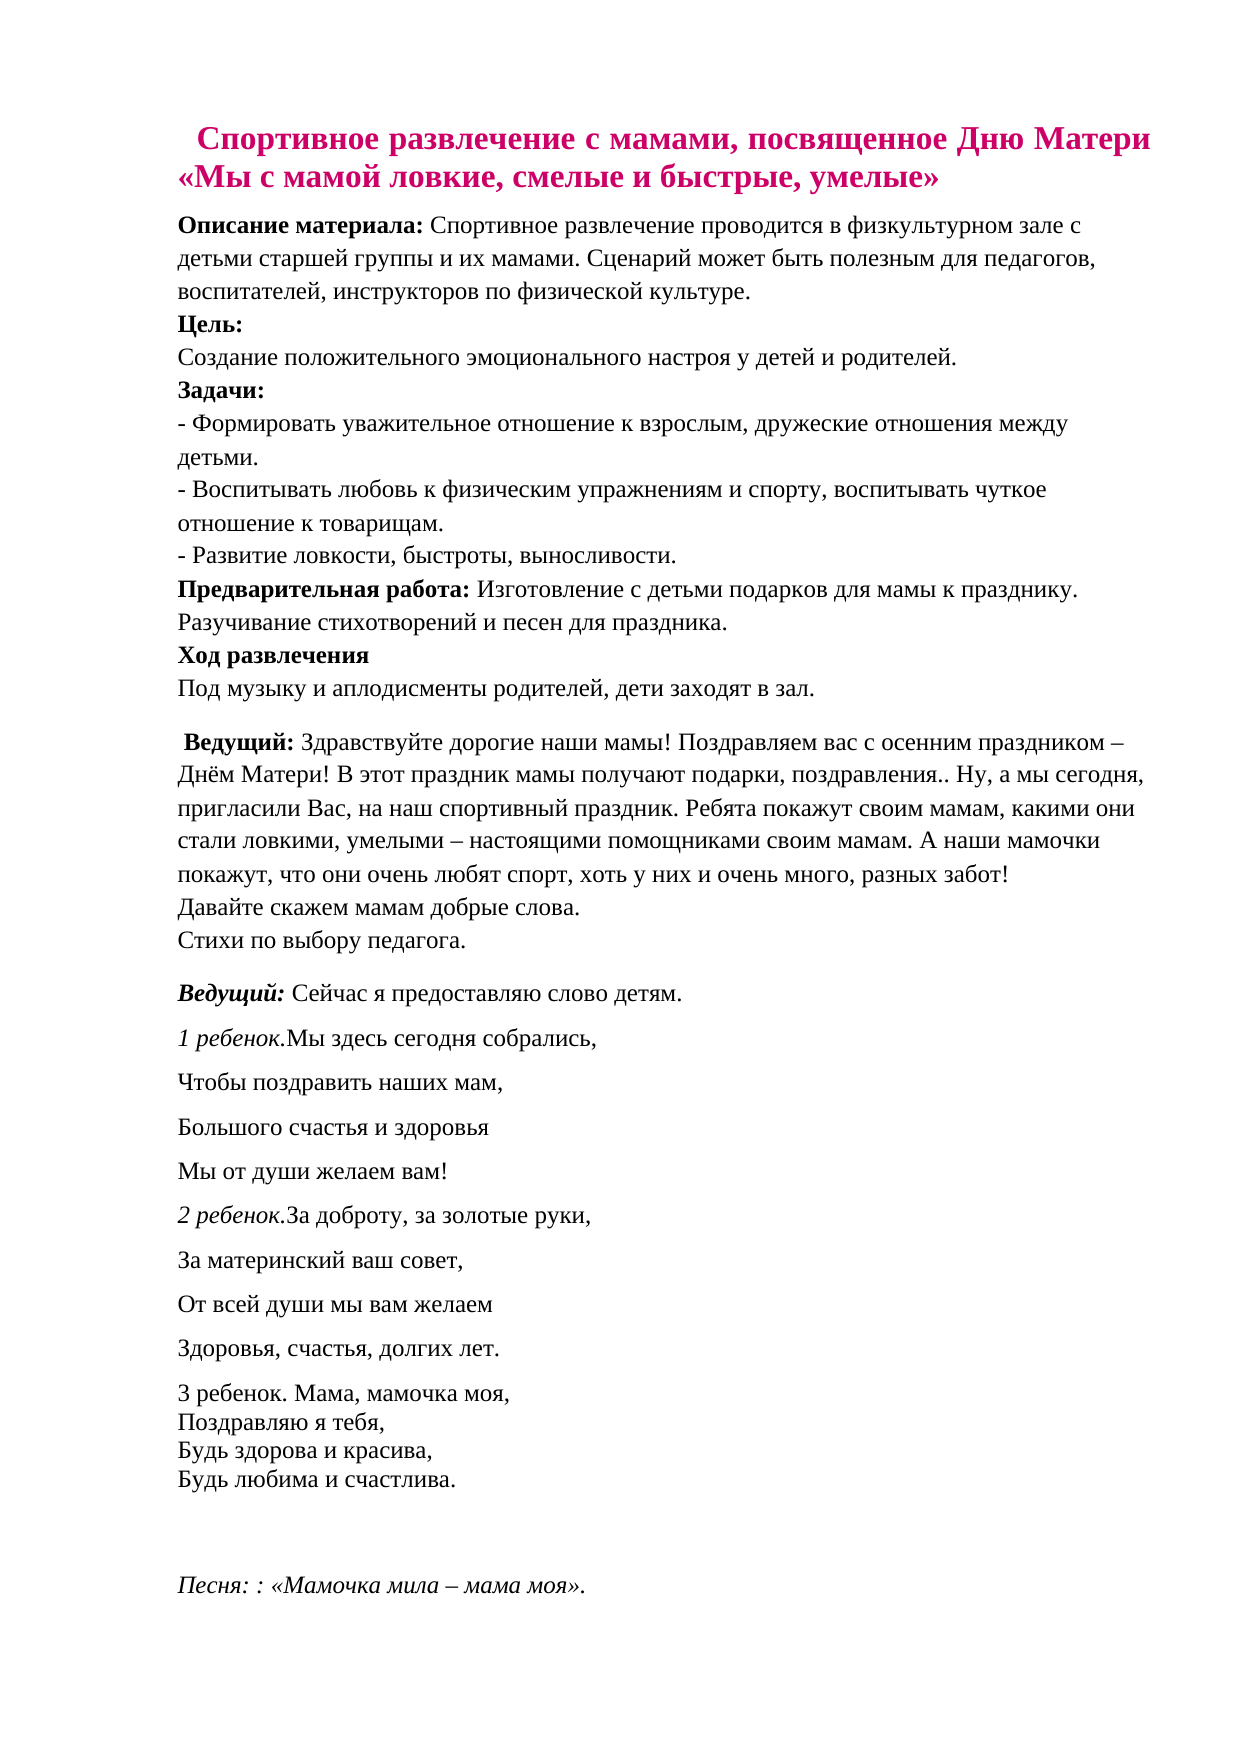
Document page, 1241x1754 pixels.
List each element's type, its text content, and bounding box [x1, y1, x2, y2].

text 3 ребенок. Мама, мамочка моя, Поздравляю я тебя, Будь здорова и красива, Будь любима и счастлива. [177, 1378, 1152, 1522]
text 1 ребенок.Мы здесь сегодня собрались, [177, 1023, 1152, 1052]
text Ведущий: Сейчас я предоставляю слово детям. [177, 978, 1152, 1007]
text Здоровья, счастья, долгих лет. [177, 1333, 1152, 1362]
text Ведущий: Здравствуйте дорогие наши мамы! Поздравляем вас с осенним праздником – Днём Матери! В этот праздник мамы получают подарки, поздравления.. Ну, а мы сегодня, пригласили Вас, на наш спортивный праздник. Ребята покажут своим мамам, какими они стали ловкими, умелыми – настоящими помощниками своим мамам. А наши мамочки покажут, что они очень любят спорт, хоть у них и очень много, разных забот! Давайте скажем мамам добрые слова. Стихи по выбору педагога. [177, 727, 1152, 953]
text Чтобы поздравить наших мам, [177, 1067, 1152, 1096]
text Песня: : «Мамочка мила – мама моя». [177, 1537, 1152, 1599]
text Мы от души желаем вам! [177, 1156, 1152, 1185]
text 2 ребенок.За доброту, за золотые руки, [177, 1200, 1152, 1229]
text Описание материала: Спортивное развлечение проводится в физкультурном зале с детьми старшей группы и их мамами. Сценарий может быть полезным для педагогов, воспитателей, инструкторов по физической культуре. Цель: Создание положительного эмоционального настроя у детей и родителей. Задачи: - Формировать уважительное отношение к взрослым, дружеские отношения между детьми. - Воспитывать любовь к физическим упражнениям и спорту, воспитывать чуткое отношение к товарищам. - Развитие ловкости, быстроты, выносливости. Предварительная работа: Изготовление с детьми подарков для мамы к празднику. Разучивание стихотворений и песен для праздника. Ход развлечения Под музыку и аплодисменты родителей, дети заходят в зал. [177, 210, 1152, 701]
text Спортивное развлечение с мамами, посвященное Дню Матери «Мы с мамой ловкие, смелые и быстрые, умелые» [177, 118, 1152, 195]
text Большого счастья и здоровья [177, 1112, 1152, 1140]
text От всей души мы вам желаем [177, 1289, 1152, 1318]
text За материнский ваш совет, [177, 1245, 1152, 1273]
